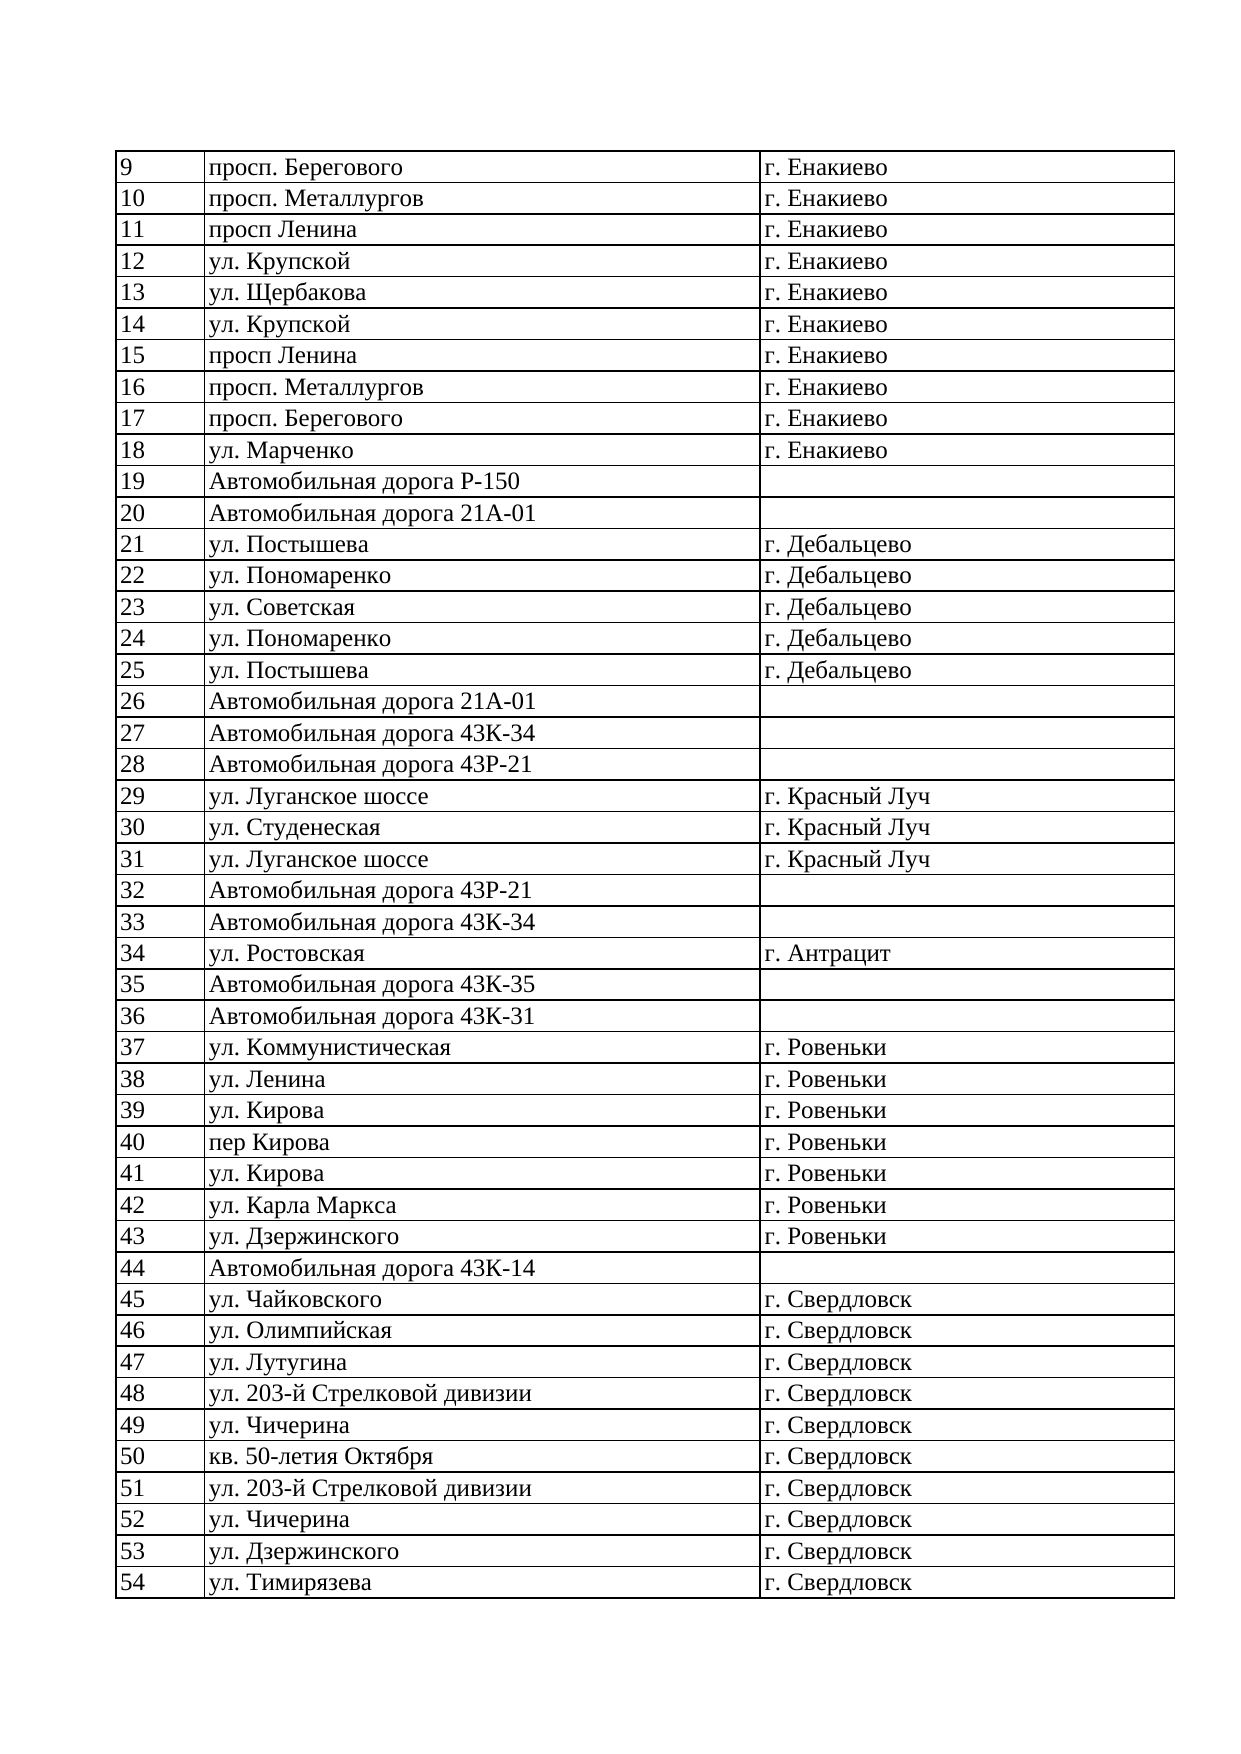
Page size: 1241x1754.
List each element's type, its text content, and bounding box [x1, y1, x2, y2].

table_cell 29 [117, 781, 204, 811]
table_cell 35 [117, 970, 204, 999]
table_cell г. Свердловск [761, 1441, 1174, 1471]
table_cell 10 [117, 183, 204, 213]
table_cell 37 [117, 1032, 204, 1062]
table_cell ул. Коммунистическая [205, 1032, 759, 1062]
table_cell ул. Ленина [205, 1064, 759, 1094]
table_cell 52 [117, 1504, 204, 1534]
table_cell Автомобильная дорога 21А-01 [205, 686, 759, 716]
table_cell 40 [117, 1127, 204, 1157]
table_cell 44 [117, 1253, 204, 1282]
table_cell ул. Постышева [205, 655, 759, 685]
table_cell ул. Луганское шоссе [205, 844, 759, 873]
table_cell ул. Кирова [205, 1158, 759, 1188]
table_cell 20 [117, 498, 204, 527]
table_cell ул. Тимирязева [205, 1567, 759, 1597]
table_cell г. Енакиево [761, 309, 1174, 339]
table_cell 26 [117, 686, 204, 716]
table_cell просп. Металлургов [205, 372, 759, 402]
table_cell 32 [117, 875, 204, 905]
table_cell 25 [117, 655, 204, 685]
table_cell ул. Ростовская [205, 938, 759, 968]
table_cell ул. Чичерина [205, 1410, 759, 1440]
table_cell ул. Советская [205, 592, 759, 622]
table_cell 54 [117, 1567, 204, 1597]
table_cell ул. Чичерина [205, 1504, 759, 1534]
table_cell г. Свердловск [761, 1410, 1174, 1440]
table_cell ул. Крупской [205, 309, 759, 339]
table_cell ул. Крупской [205, 246, 759, 276]
table_cell пер Кирова [205, 1127, 759, 1157]
table_cell 22 [117, 561, 204, 590]
table_cell 47 [117, 1347, 204, 1377]
table_cell г. Енакиево [761, 372, 1174, 402]
table_cell Автомобильная дорога 43К-34 [205, 907, 759, 936]
table_cell г. Свердловск [761, 1567, 1174, 1597]
table_cell ул. 203-й Стрелковой дивизии [205, 1378, 759, 1408]
table_cell ул. Дзержинского [205, 1536, 759, 1566]
table_cell 13 [117, 277, 204, 307]
table_cell г. Ровеньки [761, 1127, 1174, 1157]
table_cell 14 [117, 309, 204, 339]
table_cell г. Свердловск [761, 1378, 1174, 1408]
table_cell г. Ровеньки [761, 1221, 1174, 1251]
table_cell Автомобильная дорога 43К-34 [205, 718, 759, 748]
table_cell г. Енакиево [761, 183, 1174, 213]
table_cell [761, 749, 1174, 779]
table_cell ул. Кирова [205, 1095, 759, 1125]
table_cell г. Красный Луч [761, 812, 1174, 842]
table_cell [761, 466, 1174, 496]
table_cell г. Дебальцево [761, 623, 1174, 653]
table_cell 51 [117, 1473, 204, 1503]
table_cell ул. Щербакова [205, 277, 759, 307]
table_cell 39 [117, 1095, 204, 1125]
table_cell г. Свердловск [761, 1284, 1174, 1314]
table_cell 43 [117, 1221, 204, 1251]
table_cell 46 [117, 1316, 204, 1345]
table_cell [761, 907, 1174, 936]
table_cell ул. Пономаренко [205, 623, 759, 653]
table_cell 27 [117, 718, 204, 748]
table_cell 19 [117, 466, 204, 496]
table_cell 41 [117, 1158, 204, 1188]
table_cell 23 [117, 592, 204, 622]
table_cell 9 [117, 152, 204, 181]
table_cell ул. Студенеская [205, 812, 759, 842]
table_cell г. Антрацит [761, 938, 1174, 968]
table_cell 17 [117, 403, 204, 433]
table_cell ул. Карла Маркса [205, 1190, 759, 1219]
table_cell ул. Пономаренко [205, 561, 759, 590]
table_cell Автомобильная дорога Р-150 [205, 466, 759, 496]
table_cell г. Свердловск [761, 1504, 1174, 1534]
table_cell 36 [117, 1001, 204, 1031]
table_cell Автомобильная дорога 43К-31 [205, 1001, 759, 1031]
table_cell [761, 686, 1174, 716]
table_cell 12 [117, 246, 204, 276]
table_cell [761, 970, 1174, 999]
table_cell г. Дебальцево [761, 655, 1174, 685]
table_cell 42 [117, 1190, 204, 1219]
table_cell 16 [117, 372, 204, 402]
table_cell Автомобильная дорога 21А-01 [205, 498, 759, 527]
table_cell 33 [117, 907, 204, 936]
table_cell ул. 203-й Стрелковой дивизии [205, 1473, 759, 1503]
table_cell г. Ровеньки [761, 1064, 1174, 1094]
table_cell г. Свердловск [761, 1316, 1174, 1345]
table_cell [761, 498, 1174, 527]
table_cell г. Дебальцево [761, 592, 1174, 622]
table_cell просп Ленина [205, 340, 759, 370]
table_cell Автомобильная дорога 43К-14 [205, 1253, 759, 1282]
table_cell 50 [117, 1441, 204, 1471]
table_cell г. Енакиево [761, 340, 1174, 370]
table_cell [761, 875, 1174, 905]
table_cell 21 [117, 529, 204, 559]
table_cell г. Енакиево [761, 403, 1174, 433]
table_cell 49 [117, 1410, 204, 1440]
table_cell г. Свердловск [761, 1347, 1174, 1377]
table_cell ул. Луганское шоссе [205, 781, 759, 811]
table_cell г. Свердловск [761, 1473, 1174, 1503]
table_cell г. Красный Луч [761, 844, 1174, 873]
table_cell 45 [117, 1284, 204, 1314]
table_cell ул. Дзержинского [205, 1221, 759, 1251]
table_cell просп. Берегового [205, 403, 759, 433]
table_cell 38 [117, 1064, 204, 1094]
table_cell 34 [117, 938, 204, 968]
table_cell г. Дебальцево [761, 529, 1174, 559]
table_cell 28 [117, 749, 204, 779]
table_cell 30 [117, 812, 204, 842]
table_cell 24 [117, 623, 204, 653]
table_cell 31 [117, 844, 204, 873]
table_cell 48 [117, 1378, 204, 1408]
table_cell Автомобильная дорога 43Р-21 [205, 749, 759, 779]
table_cell [761, 1001, 1174, 1031]
table_cell г. Дебальцево [761, 561, 1174, 590]
table_cell ул. Марченко [205, 435, 759, 464]
table_cell [761, 718, 1174, 748]
table_cell 15 [117, 340, 204, 370]
table_cell 11 [117, 215, 204, 244]
table_cell просп. Металлургов [205, 183, 759, 213]
table_cell ул. Олимпийская [205, 1316, 759, 1345]
table_cell 53 [117, 1536, 204, 1566]
table_cell г. Енакиево [761, 435, 1174, 464]
table_cell кв. 50-летия Октября [205, 1441, 759, 1471]
table_cell г. Енакиево [761, 246, 1174, 276]
table_cell г. Ровеньки [761, 1032, 1174, 1062]
table_cell [761, 1253, 1174, 1282]
table_cell ул. Постышева [205, 529, 759, 559]
table_cell г. Ровеньки [761, 1190, 1174, 1219]
table_cell ул. Чайковского [205, 1284, 759, 1314]
table_cell ул. Лутугина [205, 1347, 759, 1377]
table_cell г. Ровеньки [761, 1158, 1174, 1188]
table_cell Автомобильная дорога 43Р-21 [205, 875, 759, 905]
table_cell просп Ленина [205, 215, 759, 244]
table_cell г. Енакиево [761, 215, 1174, 244]
table_cell 18 [117, 435, 204, 464]
table_cell Автомобильная дорога 43К-35 [205, 970, 759, 999]
table_cell г. Красный Луч [761, 781, 1174, 811]
table_cell просп. Берегового [205, 152, 759, 181]
table_cell г. Енакиево [761, 277, 1174, 307]
table_cell г. Енакиево [761, 152, 1174, 181]
table_cell г. Ровеньки [761, 1095, 1174, 1125]
table_cell г. Свердловск [761, 1536, 1174, 1566]
